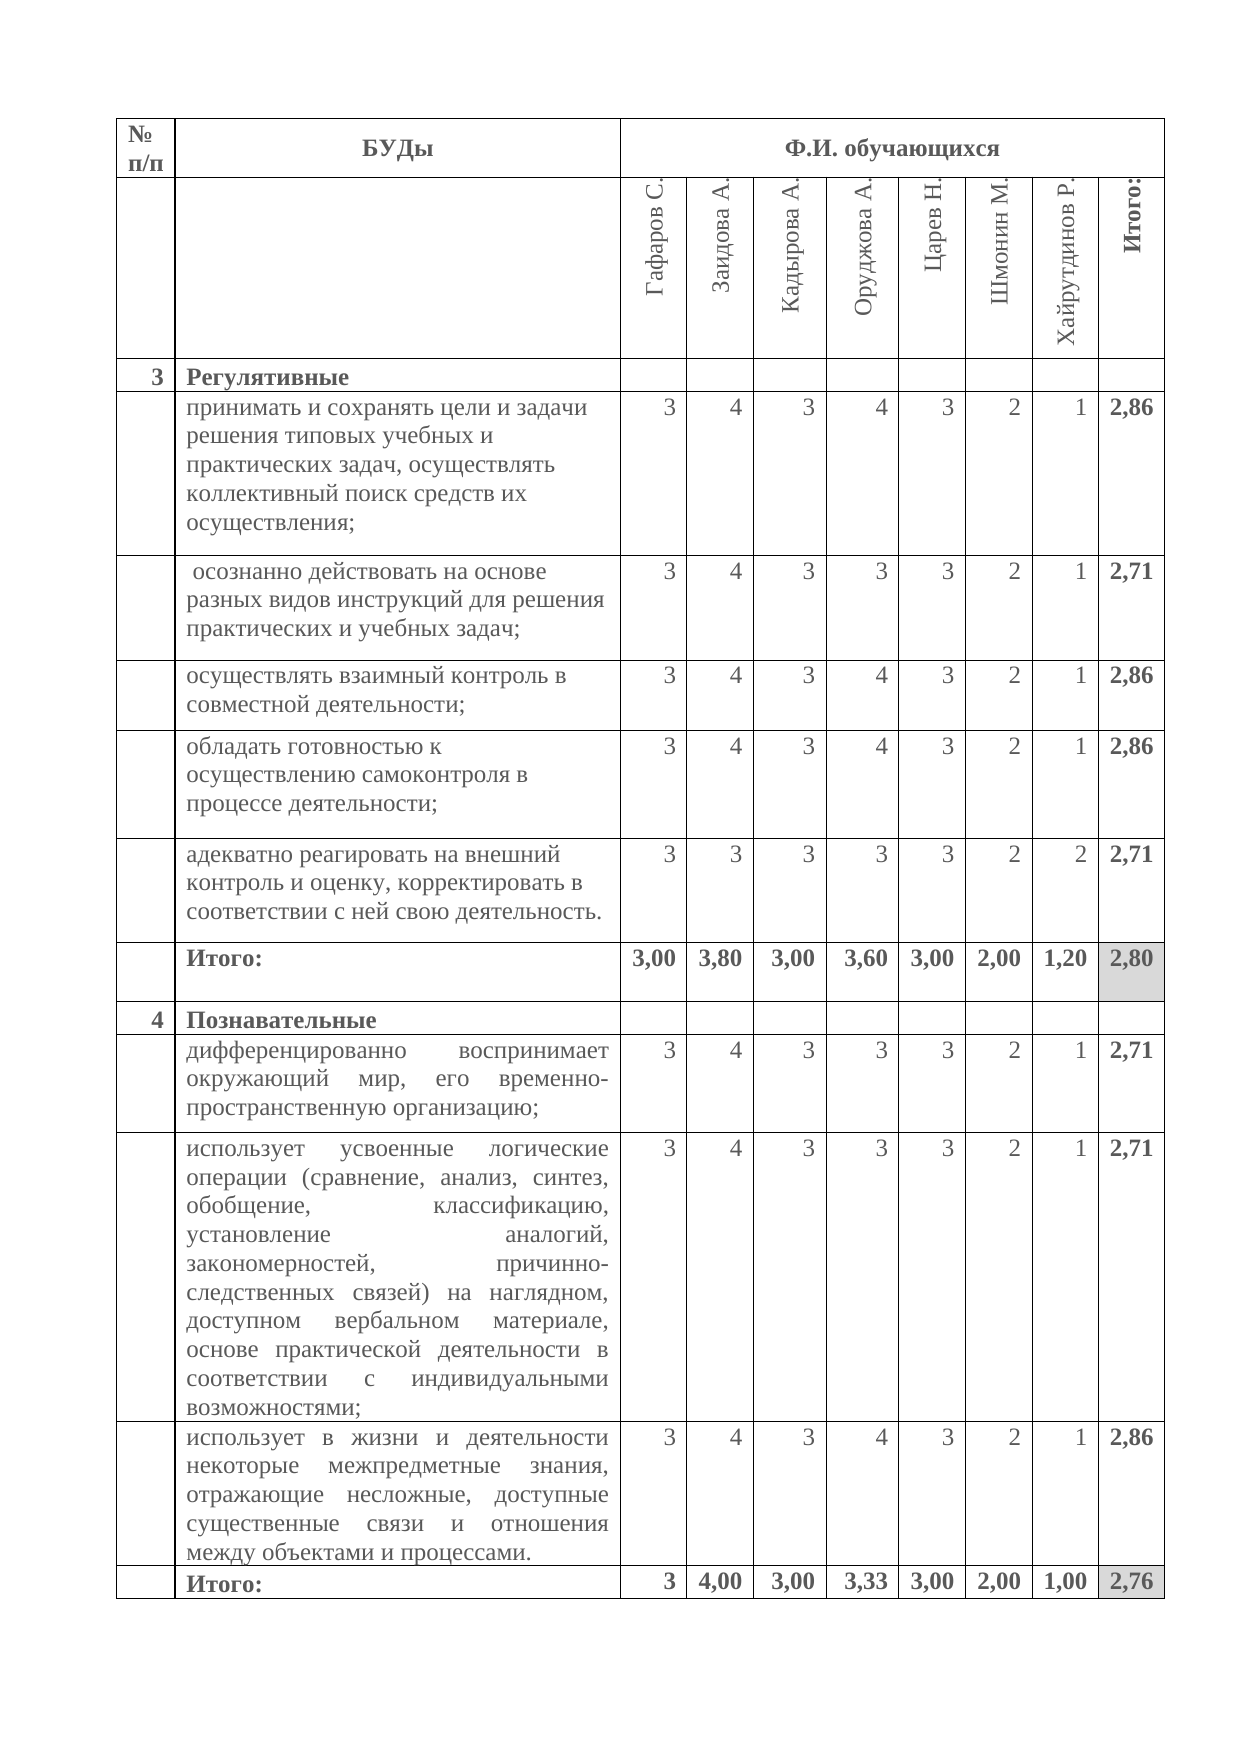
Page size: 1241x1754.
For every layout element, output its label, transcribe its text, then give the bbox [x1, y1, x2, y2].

table_cell Регулятивные [176, 359, 620, 391]
table_cell [966, 359, 1032, 391]
table_cell Итого: [176, 943, 620, 1001]
table_cell [117, 556, 174, 659]
table_cell 1 [1033, 731, 1098, 838]
table_cell 2 [966, 1035, 1032, 1132]
table_cell использует в жизни и деятельности некоторые межпредметные знания, отражающие несложные, доступные существенные связи и отношения между объектами и процессами. [176, 1422, 620, 1565]
table_cell 3 [621, 1133, 686, 1421]
table_cell 3 [899, 1133, 965, 1421]
table_cell Познавательные [176, 1002, 620, 1034]
table_cell 2 [966, 661, 1032, 730]
table_cell 3 [117, 359, 174, 391]
table_cell 2,71 [1099, 1035, 1164, 1132]
table_header БУДы [176, 119, 620, 177]
table_cell 3 [687, 839, 753, 942]
table_cell [827, 359, 898, 391]
table_cell [117, 839, 174, 942]
table_cell дифференцированно воспринимает окружающий мир, его временно-пространственную организацию; [176, 1035, 620, 1132]
table_cell 1 [1033, 392, 1098, 555]
table_cell 3 [621, 1422, 686, 1565]
table_cell 4 [687, 1422, 753, 1565]
table_cell Оруджова А. [827, 178, 898, 358]
table_cell 3 [899, 556, 965, 659]
table_cell [621, 1002, 686, 1034]
table_cell 1 [1033, 1422, 1098, 1565]
table_cell 3 [621, 661, 686, 730]
table_cell 2,76 [1099, 1566, 1164, 1598]
table_cell 3 [621, 556, 686, 659]
table_cell [117, 1133, 174, 1421]
table_cell 4 [687, 731, 753, 838]
table_cell 3 [621, 731, 686, 838]
table_cell Хайрутдинов Р. [1033, 178, 1098, 358]
table_cell 3 [899, 839, 965, 942]
table_cell 3,60 [827, 943, 898, 1001]
table_header Ф.И. обучающихся [621, 119, 1164, 177]
table_cell [899, 1002, 965, 1034]
table_cell 4 [687, 1133, 753, 1421]
table_cell [1099, 1002, 1164, 1034]
table_cell 3 [754, 392, 826, 555]
table_cell [117, 1035, 174, 1132]
table_cell 1 [1033, 556, 1098, 659]
table_cell [117, 1566, 174, 1598]
table_cell [1033, 359, 1098, 391]
table_cell 4 [827, 1422, 898, 1565]
table_cell 3 [827, 1035, 898, 1132]
table_cell 2,71 [1099, 556, 1164, 659]
table_cell [1033, 1002, 1098, 1034]
table_cell [687, 359, 753, 391]
table_cell 2,00 [966, 943, 1032, 1001]
table_cell 1 [1033, 1035, 1098, 1132]
table_cell 2,86 [1099, 661, 1164, 730]
table_cell 2,86 [1099, 731, 1164, 838]
table_cell [754, 359, 826, 391]
table_cell 3 [827, 556, 898, 659]
table_cell 4,00 [687, 1566, 753, 1598]
table_cell использует усвоенные логические операции (сравнение, анализ, синтез, обобщение, классификацию, установление аналогий, закономерностей, причинно-следственных связей) на наглядном, доступном вербальном материале, основе практической деятельности в соответствии с индивидуальными возможностями; [176, 1133, 620, 1421]
table_cell 3 [621, 1035, 686, 1132]
table_cell 3 [899, 392, 965, 555]
table_cell [176, 178, 620, 358]
table_cell 3,33 [827, 1566, 898, 1598]
table_cell [621, 359, 686, 391]
table_cell осознанно действовать на основе разных видов инструкций для решения практических и учебных задач; [176, 556, 620, 659]
table_cell [117, 178, 174, 358]
table_cell 2,86 [1099, 1422, 1164, 1565]
table_cell 3 [754, 556, 826, 659]
table_cell 3,80 [687, 943, 753, 1001]
table_cell [117, 392, 174, 555]
table_cell осуществлять взаимный контроль в совместной деятельности; [176, 661, 620, 730]
table_cell 2 [966, 392, 1032, 555]
table_cell 2 [966, 556, 1032, 659]
table_cell Шмонин М. [966, 178, 1032, 358]
table_cell 3 [754, 839, 826, 942]
table_cell 2,86 [1099, 392, 1164, 555]
table_cell 3 [621, 1566, 686, 1598]
table_cell 3 [899, 661, 965, 730]
table_cell 1 [1033, 1133, 1098, 1421]
table_cell 4 [827, 731, 898, 838]
table_cell адекватно реагировать на внешний контроль и оценку, корректировать в соответствии с ней свою деятельность. [176, 839, 620, 942]
table_cell 4 [687, 556, 753, 659]
table_cell [754, 1002, 826, 1034]
table_cell [117, 1422, 174, 1565]
table_cell 2,00 [966, 1566, 1032, 1598]
table_cell 4 [687, 661, 753, 730]
table_cell 3 [827, 839, 898, 942]
table_cell 3,00 [899, 1566, 965, 1598]
table_cell 3 [621, 839, 686, 942]
table_header № п/п [117, 119, 174, 177]
table_cell 3 [899, 731, 965, 838]
table_cell 2 [966, 1133, 1032, 1421]
table_cell 4 [117, 1002, 174, 1034]
table_cell 3 [899, 1035, 965, 1132]
table_cell [117, 731, 174, 838]
table_cell 3,00 [899, 943, 965, 1001]
table_cell [899, 359, 965, 391]
table_cell 3,00 [621, 943, 686, 1001]
table_cell [117, 943, 174, 1001]
table_cell 2,71 [1099, 1133, 1164, 1421]
table_cell принимать и сохранять цели и задачи решения типовых учебных и практических задач, осуществлять коллективный поиск средств их осуществления; [176, 392, 620, 555]
table_cell Царев Н. [899, 178, 965, 358]
table_cell 3 [754, 731, 826, 838]
table_cell [117, 661, 174, 730]
table_cell 3 [899, 1422, 965, 1565]
table_cell 4 [827, 392, 898, 555]
table_cell Гафаров С. [621, 178, 686, 358]
table_cell [1099, 359, 1164, 391]
table_cell 1,20 [1033, 943, 1098, 1001]
table_cell 2 [966, 1422, 1032, 1565]
table_cell 2 [966, 839, 1032, 942]
table_cell 3 [754, 1422, 826, 1565]
table_cell 3,00 [754, 943, 826, 1001]
table_cell 1,00 [1033, 1566, 1098, 1598]
table_cell 2 [966, 731, 1032, 838]
table_cell [827, 1002, 898, 1034]
table_cell Заидова А. [687, 178, 753, 358]
table_cell 3 [827, 1133, 898, 1421]
table_cell Кадырова А. [754, 178, 826, 358]
table_cell 3 [754, 661, 826, 730]
table_cell Итого: [176, 1566, 620, 1598]
table_cell 2 [1033, 839, 1098, 942]
table_cell обладать готовностью к осуществлению самоконтроля в процессе деятельности; [176, 731, 620, 838]
table_cell [687, 1002, 753, 1034]
table_cell Итого: [1099, 178, 1164, 358]
table_cell 4 [687, 1035, 753, 1132]
table_cell 4 [687, 392, 753, 555]
table_cell 3 [621, 392, 686, 555]
table_cell 2,80 [1099, 943, 1164, 1001]
table_cell 3 [754, 1035, 826, 1132]
table_cell 4 [827, 661, 898, 730]
table_cell 1 [1033, 661, 1098, 730]
table_cell 3,00 [754, 1566, 826, 1598]
table_cell 2,71 [1099, 839, 1164, 942]
table_cell [966, 1002, 1032, 1034]
table_cell 3 [754, 1133, 826, 1421]
